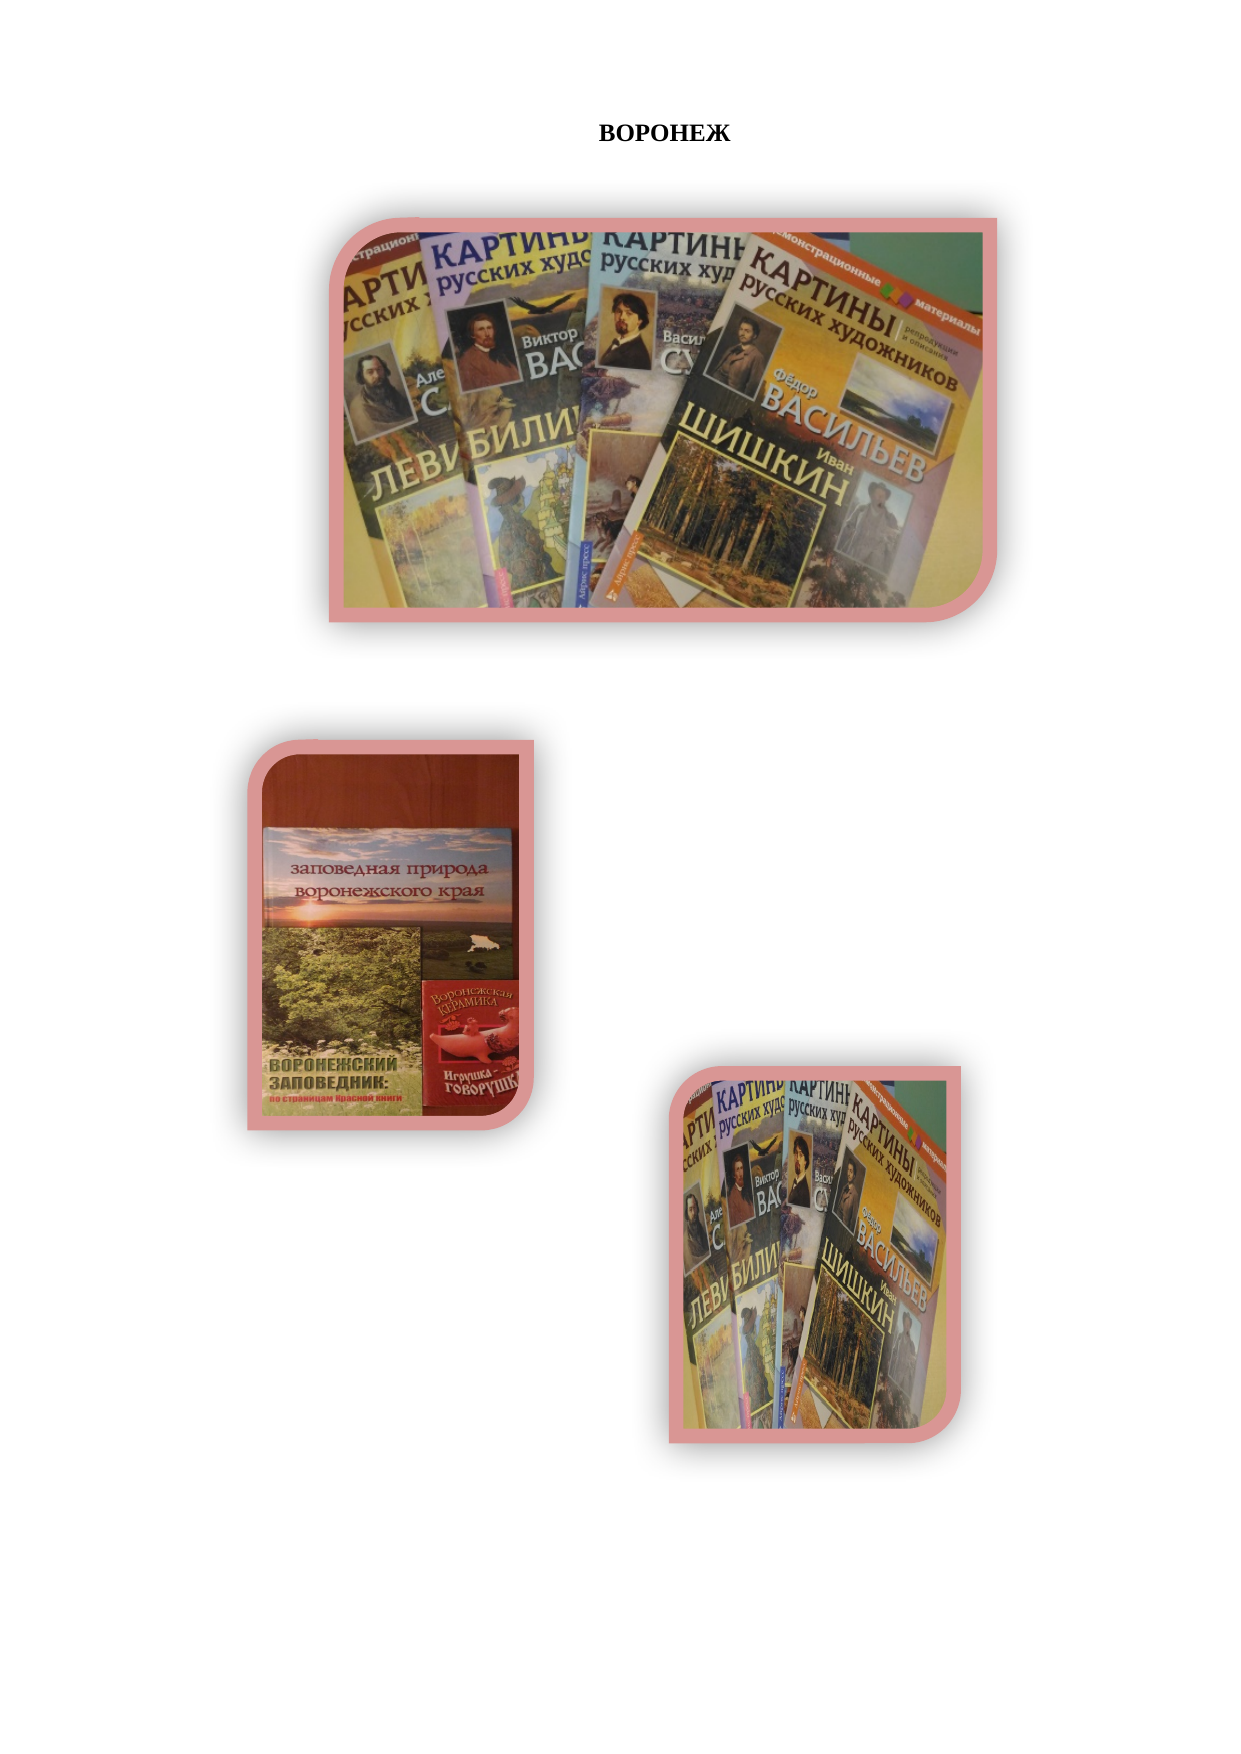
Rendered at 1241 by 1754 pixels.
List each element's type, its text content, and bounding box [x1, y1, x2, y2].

text ВОРОНЕЖ [177, 118, 1152, 147]
picture [684, 1081, 946, 1428]
picture [344, 233, 982, 607]
picture [262, 755, 519, 1115]
